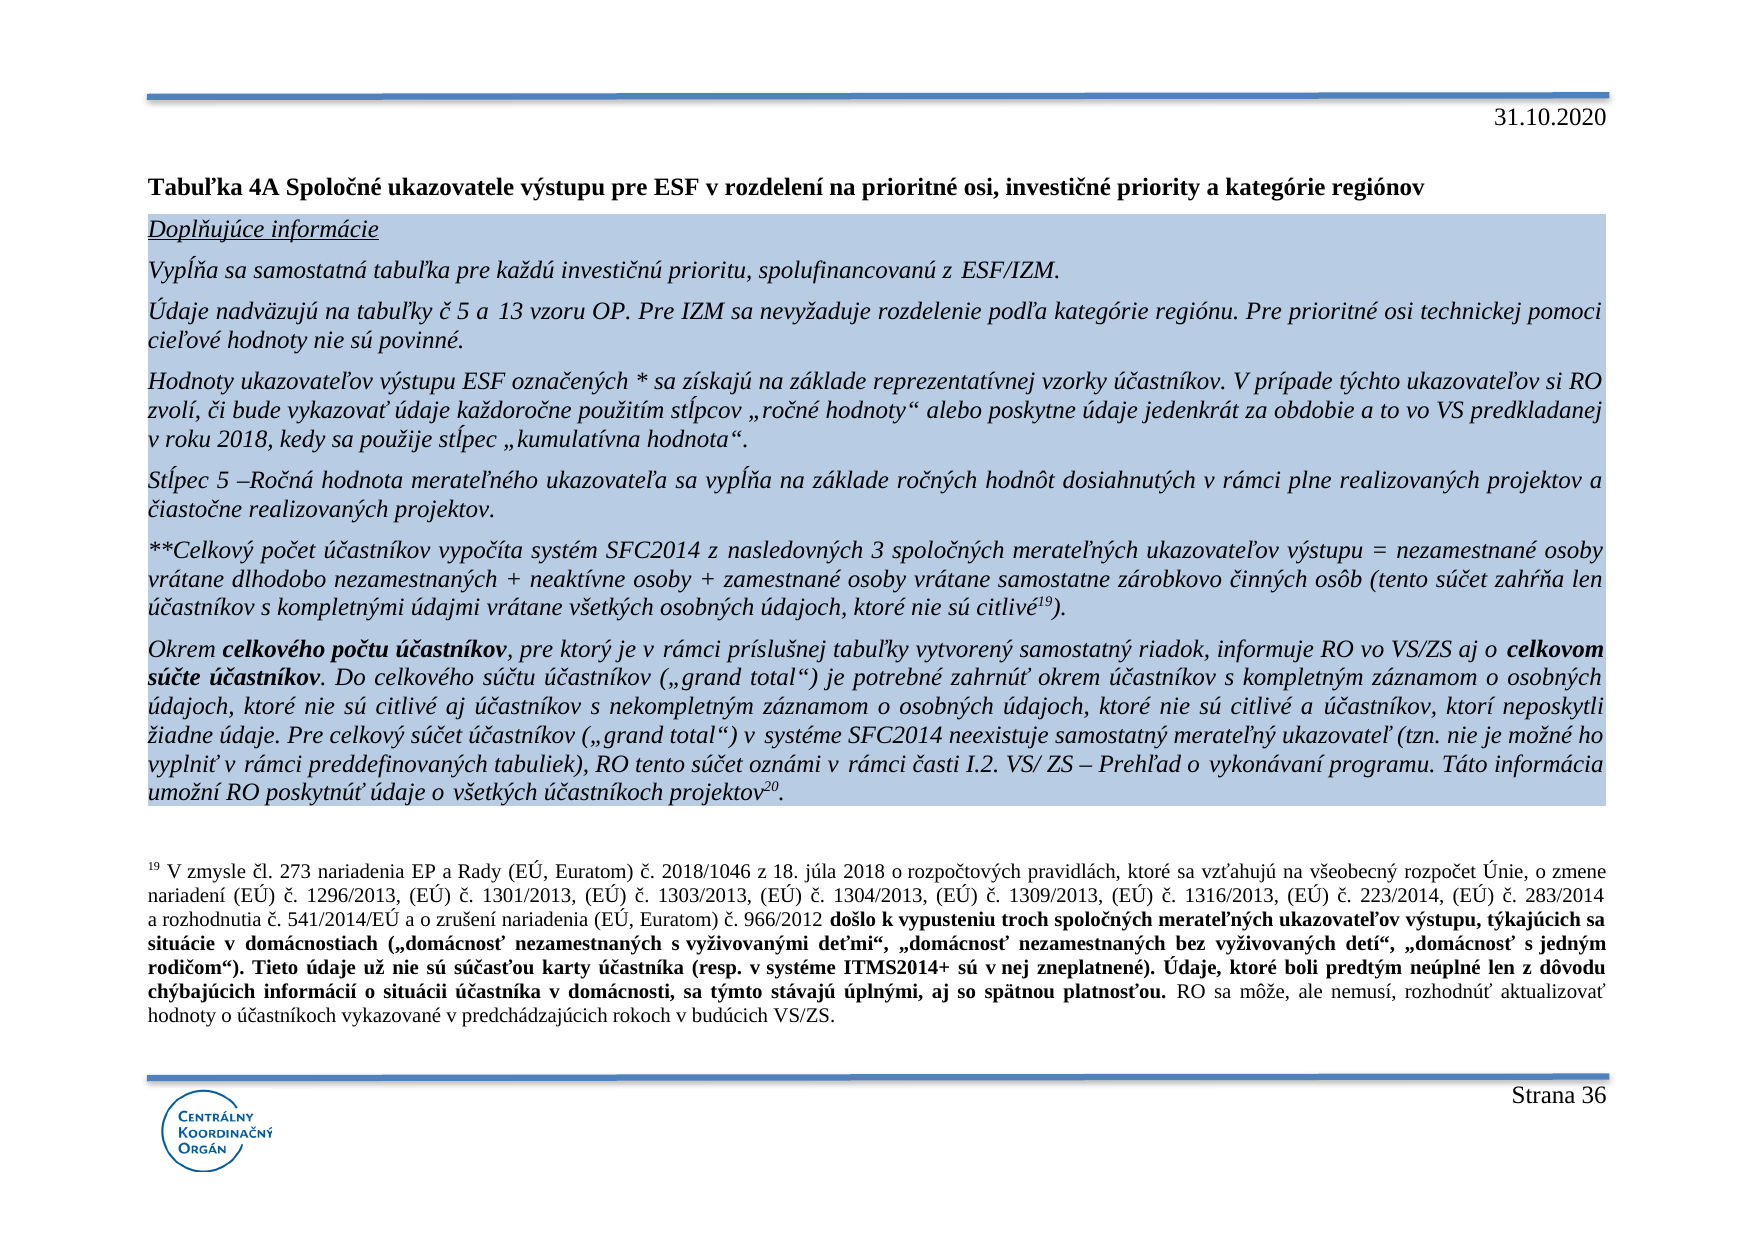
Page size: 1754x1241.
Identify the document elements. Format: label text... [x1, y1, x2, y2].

text Údaje nadväzujú na tabuľky č 5 a 13 vzoru OP. Pre IZM sa nevyžaduje rozdelenie podľa kategórie regiónu. Pre prioritné osi technickej pomoci cieľové hodnoty nie sú povinné. [148, 296, 1606, 354]
text Vypĺňa sa samostatná tabuľka pre každú investičnú prioritu, spolufinancovanú z ESF/IZM. [148, 255, 1606, 284]
picture [159, 1088, 272, 1171]
text Stĺpec 5 –Ročná hodnota merateľného ukazovateľa sa vypĺňa na základe ročných hodnôt dosiahnutých v rámci plne realizovaných projektov a čiastočne realizovaných projektov. [148, 465, 1606, 522]
text Tabuľka 4A Spoločné ukazovatele výstupu pre ESF v rozdelení na prioritné osi, investičné priority a kategórie regiónov [148, 172, 1606, 201]
text Hodnoty ukazovateľov výstupu ESF označených * sa získajú na základe reprezentatívnej vzorky účastníkov. V prípade týchto ukazovateľov si RO zvolí, či bude vykazovať údaje každoročne použitím stĺpcov „ročné hodnoty“ alebo poskytne údaje jedenkrát za obdobie a to vo VS predkladanej v roku 2018, kedy sa použije stĺpec „kumulatívna hodnota“. [148, 366, 1606, 452]
text Doplňujúce informácie [148, 214, 1606, 242]
text Okrem celkového počtu účastníkov, pre ktorý je v rámci príslušnej tabuľky vytvorený samostatný riadok, informuje RO vo VS/ZS aj o celkovom súčte účastníkov. Do celkového súčtu účastníkov („grand total“) je potrebné zahrnúť okrem účastníkov s kompletným záznamom o osobných údajoch, ktoré nie sú citlivé aj účastníkov s nekompletným záznamom o osobných údajoch, ktoré nie sú citlivé a účastníkov, ktorí neposkytli žiadne údaje. Pre celkový súčet účastníkov („grand total“) v systéme SFC2014 neexistuje samostatný merateľný ukazovateľ (tzn. nie je možné ho vyplniť v rámci preddefinovaných tabuliek), RO tento súčet oznámi v rámci časti I.2. VS/ ZS – Prehľad o vykonávaní programu. Táto informácia umožní RO poskytnúť údaje o všetkých účastníkoch projektov. [148, 634, 1606, 806]
text **Celkový počet účastníkov vypočíta systém SFC2014 z nasledovných 3 spoločných merateľných ukazovateľov výstupu = nezamestnané osoby vrátane dlhodobo nezamestnaných + neaktívne osoby + zamestnané osoby vrátane samostatne zárobkovo činných osôb (tento súčet zahŕňa len účastníkov s kompletnými údajmi vrátane všetkých osobných údajoch, ktoré nie sú citlivé). [148, 535, 1606, 621]
